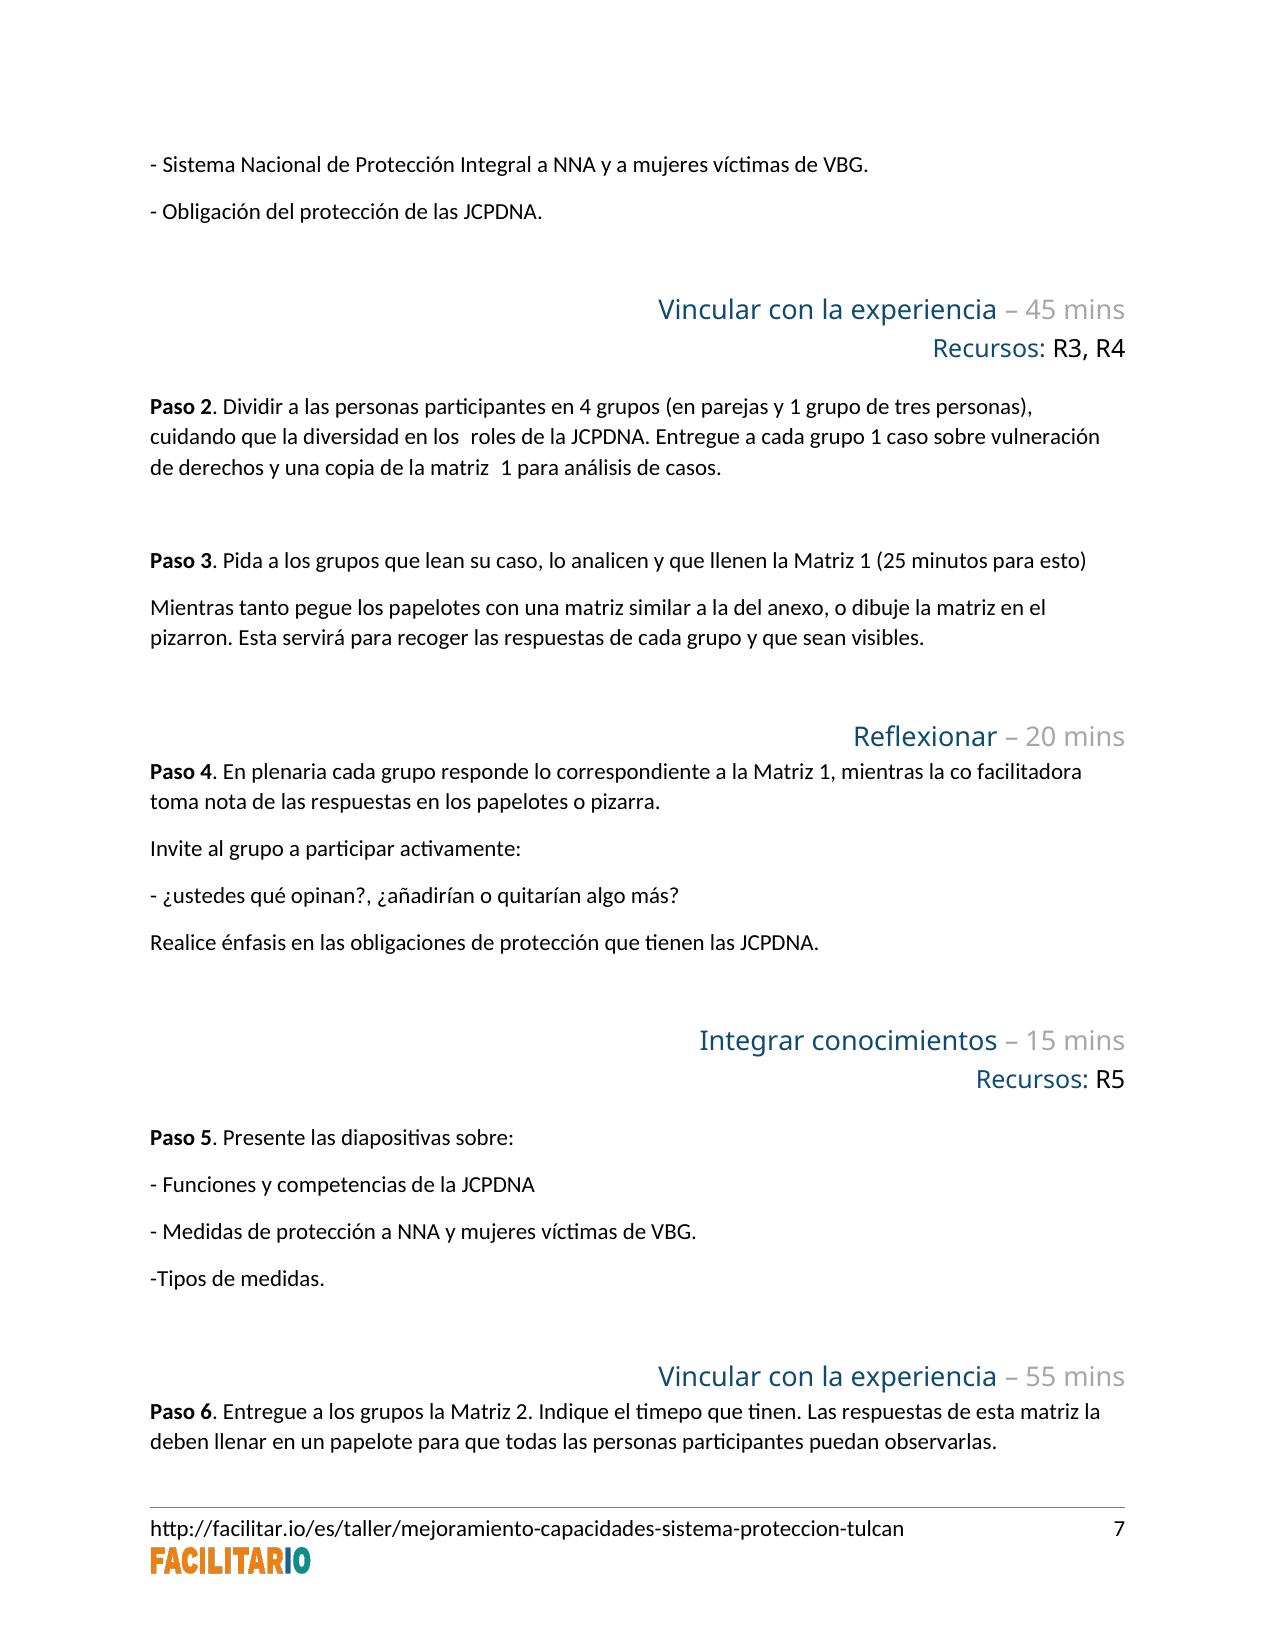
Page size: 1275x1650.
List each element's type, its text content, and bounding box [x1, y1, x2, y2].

picture [145, 1544, 315, 1576]
subtitle Vincular con la experiencia – 45 mins [150, 291, 1125, 327]
text Paso 6. Entregue a los grupos la Matriz 2. Indique el timepo que tinen. Las respuestas de esta matriz la deben llenar en un papelote para que todas las personas participantes puedan observarlas. [150, 1397, 1125, 1456]
subtitle Vincular con la experiencia – 55 mins [150, 1357, 1125, 1394]
text Recursos: R3, R4 [150, 330, 1125, 364]
text Paso 4. En plenaria cada grupo responde lo correspondiente a la Matriz 1, mientras la co facilitadora toma nota de las respuestas en los papelotes o pizarra. [150, 757, 1125, 815]
text - ¿ustedes qué opinan?, ¿añadirían o quitarían algo más? [150, 881, 1125, 909]
text -Tipos de medidas. [150, 1264, 1125, 1292]
text Realice énfasis en las obligaciones de protección que tienen las JCPDNA. [150, 928, 1125, 956]
text - Obligación del protección de las JCPDNA. [150, 197, 1125, 225]
subtitle Integrar conocimientos – 15 mins [150, 1022, 1125, 1058]
text Recursos: R5 [150, 1061, 1125, 1095]
subtitle Reflexionar – 20 mins [150, 717, 1125, 754]
text - Sistema Nacional de Protección Integral a NNA y a mujeres víctimas de VBG. [150, 150, 1125, 178]
text - Funciones y competencias de la JCPDNA [150, 1170, 1125, 1198]
text Paso 5. Presente las diapositivas sobre: [150, 1123, 1125, 1151]
text - Medidas de protección a NNA y mujeres víctimas de VBG. [150, 1217, 1125, 1245]
text Invite al grupo a participar activamente: [150, 834, 1125, 862]
text Mientras tanto pegue los papelotes con una matriz similar a la del anexo, o dibuje la matriz en el pizarron. Esta servirá para recoger las respuestas de cada grupo y que sean visibles. [150, 593, 1125, 651]
text Paso 3. Pida a los grupos que lean su caso, lo analicen y que llenen la Matriz 1 (25 minutos para esto) [150, 546, 1125, 574]
text Paso 2. Dividir a las personas participantes en 4 grupos (en parejas y 1 grupo de tres personas), cuidando que la diversidad en los roles de la JCPDNA. Entregue a cada grupo 1 caso sobre vulneración de derechos y una copia de la matriz 1 para análisis de casos. [150, 392, 1125, 481]
